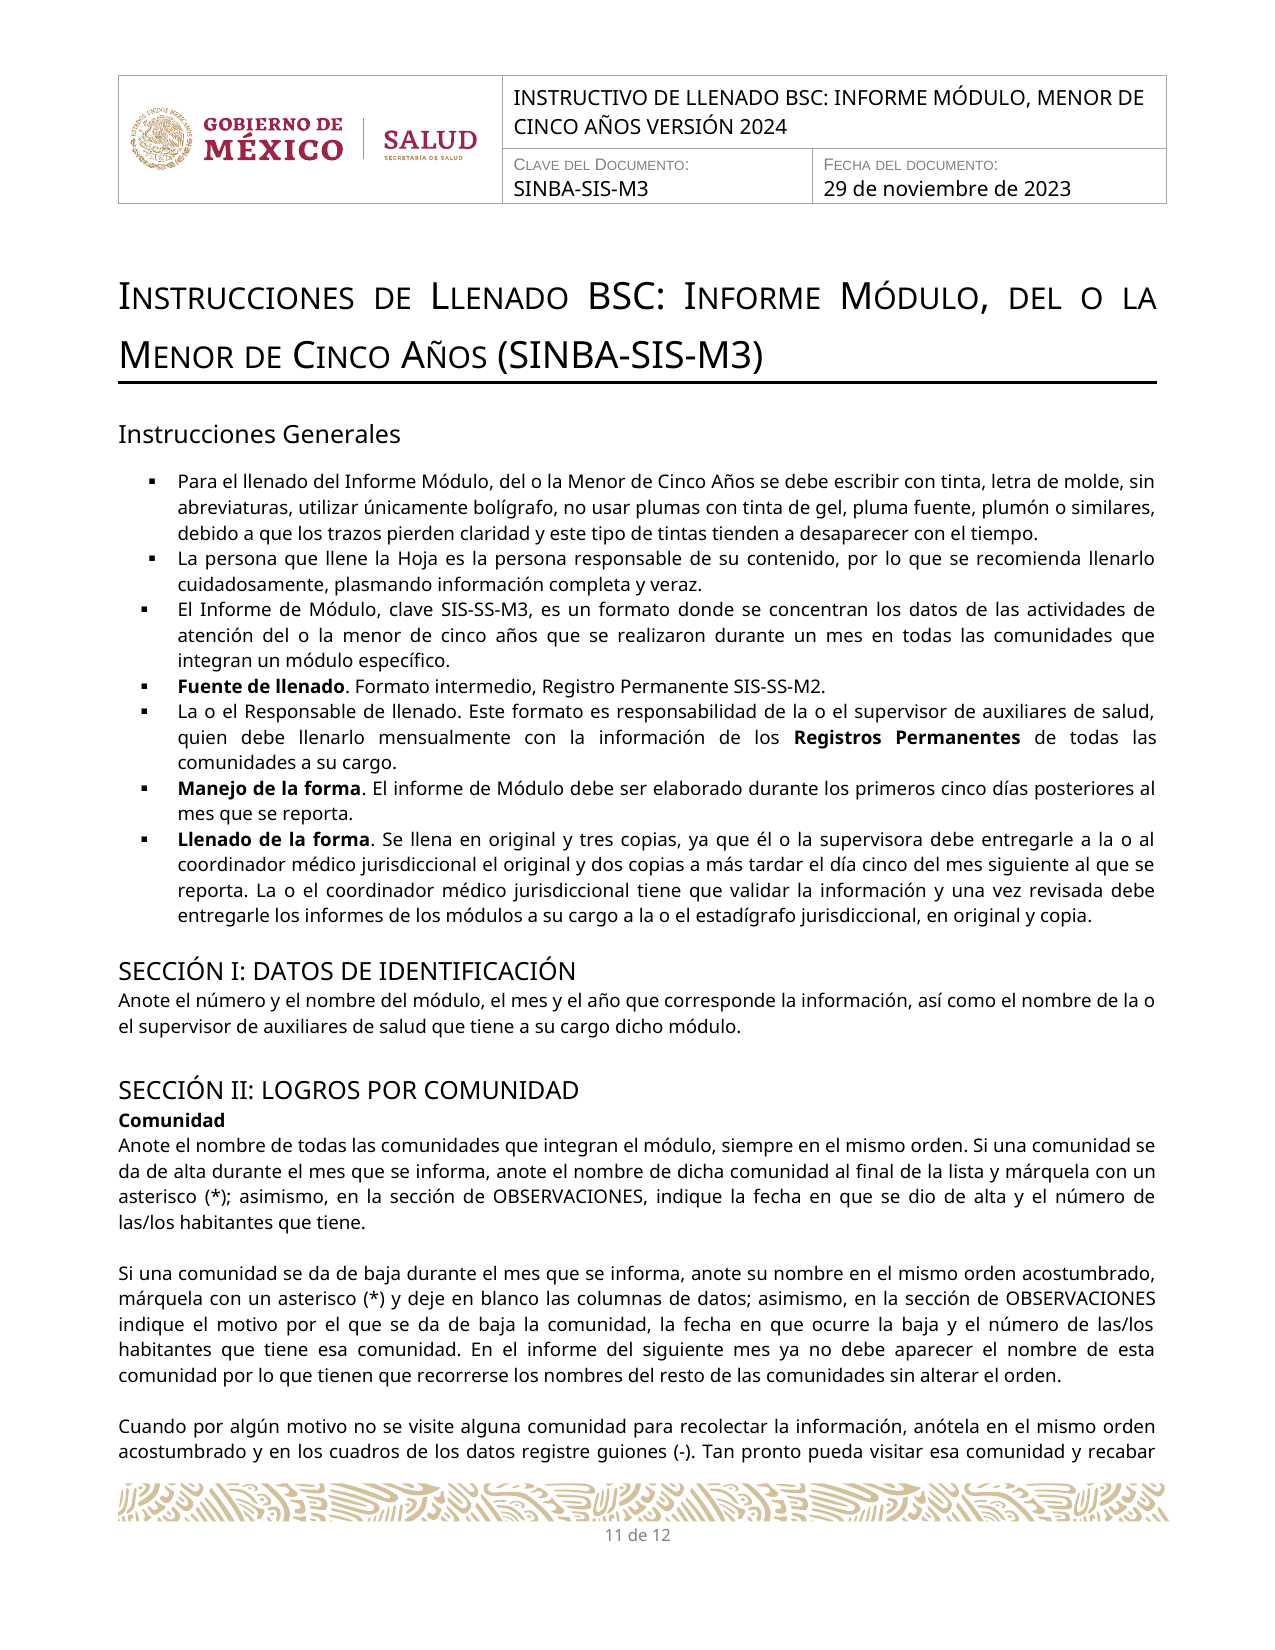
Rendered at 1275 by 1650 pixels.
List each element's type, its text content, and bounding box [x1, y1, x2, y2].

list La o el Responsable de llenado. Este formato es responsabilidad de la o el supervisor de auxiliares de salud, quien debe llenarlo mensualmente con la información de los Registros Permanentes de todas las comunidades a su cargo. [140, 698, 1157, 775]
text Si una comunidad se da de baja durante el mes que se informa, anote su nombre en el mismo orden acostumbrado, márquela con un asterisco (*) y deje en blanco las columnas de datos; asimismo, en la sección de OBSERVACIONES indique el motivo por el que se da de baja la comunidad, la fecha en que ocurre la baja y el número de las/los habitantes que tiene esa comunidad. En el informe del siguiente mes ya no debe aparecer el nombre de esta comunidad por lo que tienen que recorrerse los nombres del resto de las comunidades sin alterar el orden. [118, 1260, 1157, 1388]
text Comunidad [118, 1107, 1157, 1132]
text SECCIÓN II: LOGROS POR COMUNIDAD [118, 1073, 1157, 1107]
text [118, 1413, 1157, 1464]
list Para el llenado del Informe Módulo, del o la Menor de Cinco Años se debe escribir con tinta, letra de molde, sin abreviaturas, utilizar únicamente bolígrafo, no usar plumas con tinta de gel, pluma fuente, plumón o similares, debido a que los trazos pierden claridad y este tipo de tintas tienden a desaparecer con el tiempo. [148, 469, 1157, 545]
list El Informe de Módulo, clave SIS-SS-M3, es un formato donde se concentran los datos de las actividades de atención del o la menor de cinco años que se realizaron durante un mes en todas las comunidades que integran un módulo específico. [140, 596, 1157, 673]
list Fuente de llenado. Formato intermedio, Registro Permanente SIS-SS-M2. [140, 673, 1157, 698]
subtitle Instrucciones Generales [118, 417, 1157, 451]
list Manejo de la forma. El informe de Módulo debe ser elaborado durante los primeros cinco días posteriores al mes que se reporta. [140, 775, 1157, 826]
subtitle Instrucciones de Llenado BSC: Informe Módulo, del o la Menor de Cinco Años (SINBA-SIS-M3) [118, 270, 1157, 381]
text Anote el número y el nombre del módulo, el mes y el año que corresponde la información, así como el nombre de la o el supervisor de auxiliares de salud que tiene a su cargo dicho módulo. [118, 988, 1157, 1039]
text Anote el nombre de todas las comunidades que integran el módulo, siempre en el mismo orden. Si una comunidad se da de alta durante el mes que se informa, anote el nombre de dicha comunidad al final de la lista y márquela con un asterisco (*); asimismo, en la sección de OBSERVACIONES, indique la fecha en que se dio de alta y el número de las/los habitantes que tiene. [118, 1132, 1157, 1234]
list Llenado de la forma. Se llena en original y tres copias, ya que él o la supervisora debe entregarle a la o al coordinador médico jurisdiccional el original y dos copias a más tardar el día cinco del mes siguiente al que se reporta. La o el coordinador médico jurisdiccional tiene que validar la información y una vez revisada debe entregarle los informes de los módulos a su cargo a la o el estadígrafo jurisdiccional, en original y copia. [140, 826, 1157, 928]
list La persona que llene la Hoja es la persona responsable de su contenido, por lo que se recomienda llenarlo cuidadosamente, plasmando información completa y veraz. [148, 545, 1157, 596]
text SECCIÓN I: DATOS DE IDENTIFICACIÓN [118, 954, 1157, 988]
